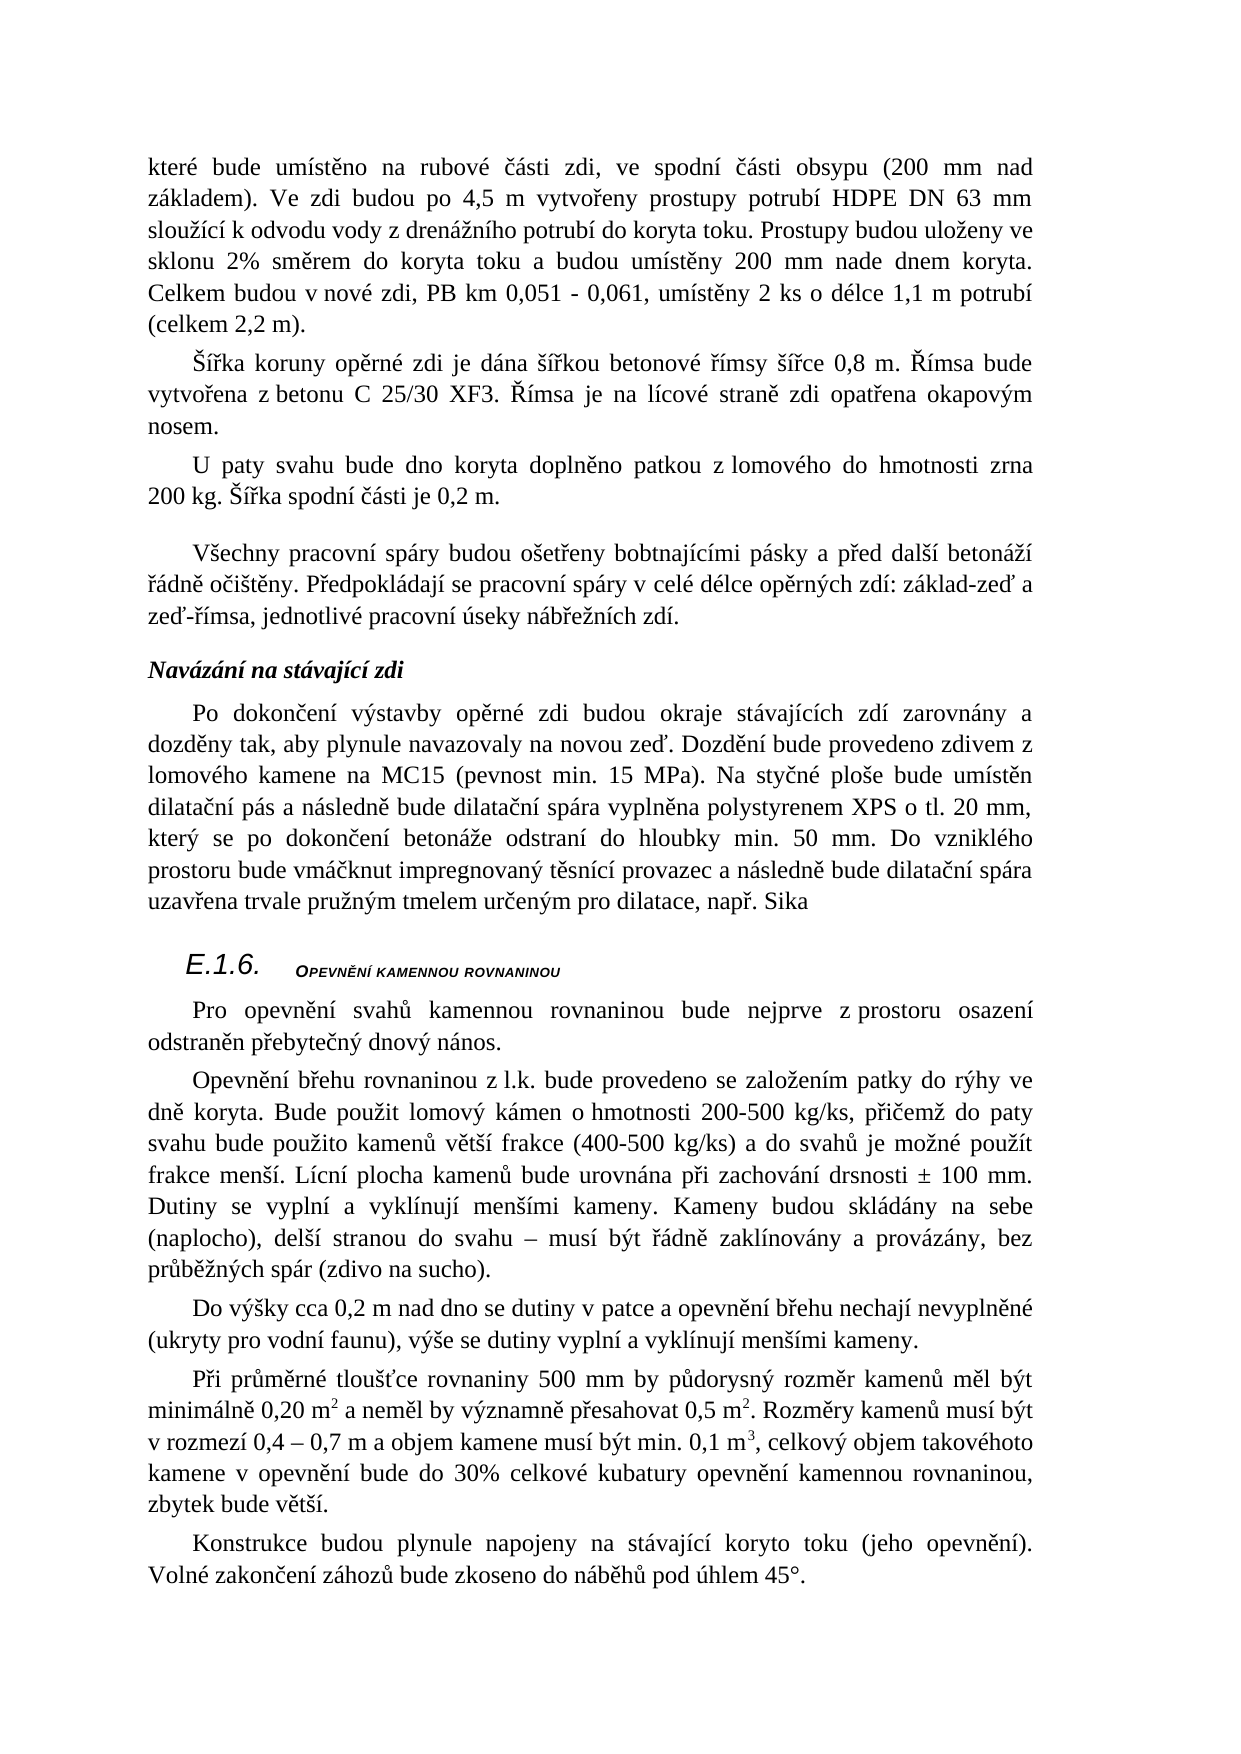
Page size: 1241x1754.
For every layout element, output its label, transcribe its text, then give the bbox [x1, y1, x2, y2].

text U paty svahu bude dno koryta doplněno patkou z lomového do hmotnosti zrna 200 kg. Šířka spodní části je 0,2 m. [148, 448, 1033, 511]
text Po dokončení výstavby opěrné zdi budou okraje stávajících zdí zarovnány a dozděny tak, aby plynule navazovaly na novou zeď. Dozdění bude provedeno zdivem z lomového kamene na MC15 (pevnost min. 15 MPa). Na styčné ploše bude umístěn dilatační pás a následně bude dilatační spára vyplněna polystyrenem XPS o tl. 20 mm, který se po dokončení betonáže odstraní do hloubky min. 50 mm. Do vzniklého prostoru bude vmáčknut impregnovaný těsnící provazec a následně bude dilatační spára uzavřena trvale pružným tmelem určeným pro dilatace, např. Sika [148, 696, 1033, 916]
text Navázání na stávající zdi [148, 655, 1033, 684]
text Do výšky cca 0,2 m nad dno se dutiny v patce a opevnění břehu nechají nevyplněné (ukryty pro vodní faunu), výše se dutiny vyplní a vyklínují menšími kameny. [148, 1292, 1033, 1354]
text Pro opevnění svahů kamennou rovnaninou bude nejprve z prostoru osazení odstraněn přebytečný dnový nános. [148, 993, 1033, 1056]
text Opevnění břehu rovnaninou z l.k. bude provedeno se založením patky do rýhy ve dně koryta. Bude použit lomový kámen o hmotnosti 200-500 kg/ks, přičemž do paty svahu bude použito kamenů větší frakce (400-500 kg/ks) a do svahů je možné použít frakce menší. Lícní plocha kamenů bude urovnána při zachování drsnosti ± 100 mm. Dutiny se vyplní a vyklínují menšími kameny. Kameny budou skládány na sebe (naplocho), delší stranou do svahu – musí být řádně zaklínovány a provázány, bez průběžných spár (zdivo na sucho). [148, 1064, 1033, 1284]
text Konstrukce budou plynule napojeny na stávající koryto toku (jeho opevnění). Volné zakončení záhozů bude zkoseno do náběhů pod úhlem 45°. [148, 1527, 1033, 1590]
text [148, 150, 1033, 339]
text Šířka koruny opěrné zdi je dána šířkou betonové římsy šířce 0,8 m. Římsa bude vytvořena z betonu C 25/30 XF3. Římsa je na lícové straně zdi opatřena okapovým nosem. [148, 346, 1033, 441]
text Při průměrné tloušťce rovnaniny 500 mm by půdorysný rozměr kamenů měl být minimálně 0,20 m2 a neměl by významně přesahovat 0,5 m2. Rozměry kamenů musí být v rozmezí 0,4 – 0,7 m a objem kamene musí být min. 0,1 m3, celkový objem takovéhoto kamene v opevnění bude do 30% celkové kubatury opevnění kamennou rovnaninou, zbytek bude větší. [148, 1362, 1033, 1519]
subtitle Opevnění kamennou rovnaninou [185, 947, 1033, 981]
text Všechny pracovní spáry budou ošetřeny bobtnajícími pásky a před další betonáží řádně očištěny. Předpokládají se pracovní spáry v celé délce opěrných zdí: základ-zeď a zeď-římsa, jednotlivé pracovní úseky nábřežních zdí. [148, 536, 1033, 630]
